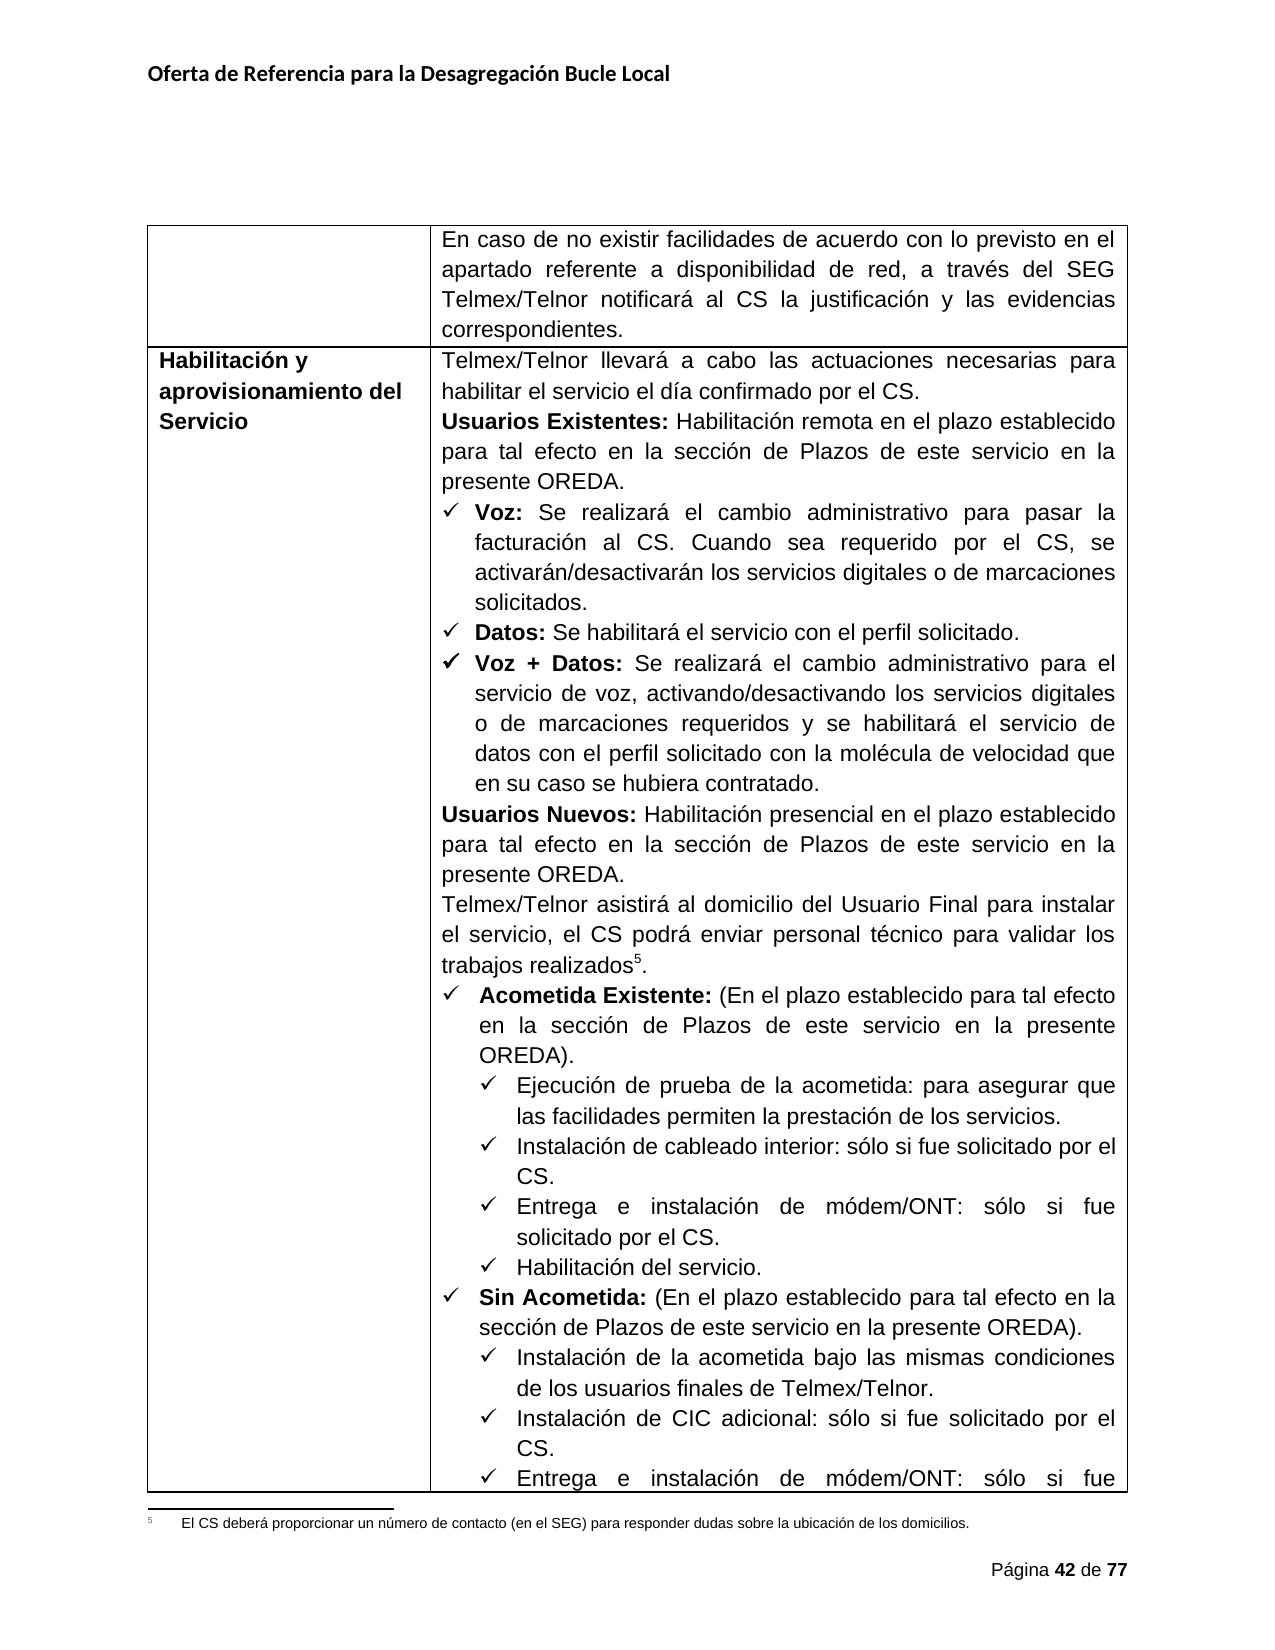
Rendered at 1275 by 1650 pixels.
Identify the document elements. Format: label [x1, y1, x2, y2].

table_cell [148, 348, 430, 1491]
table_cell [148, 226, 430, 346]
table_cell [431, 348, 1127, 1491]
table_cell [431, 226, 1127, 346]
